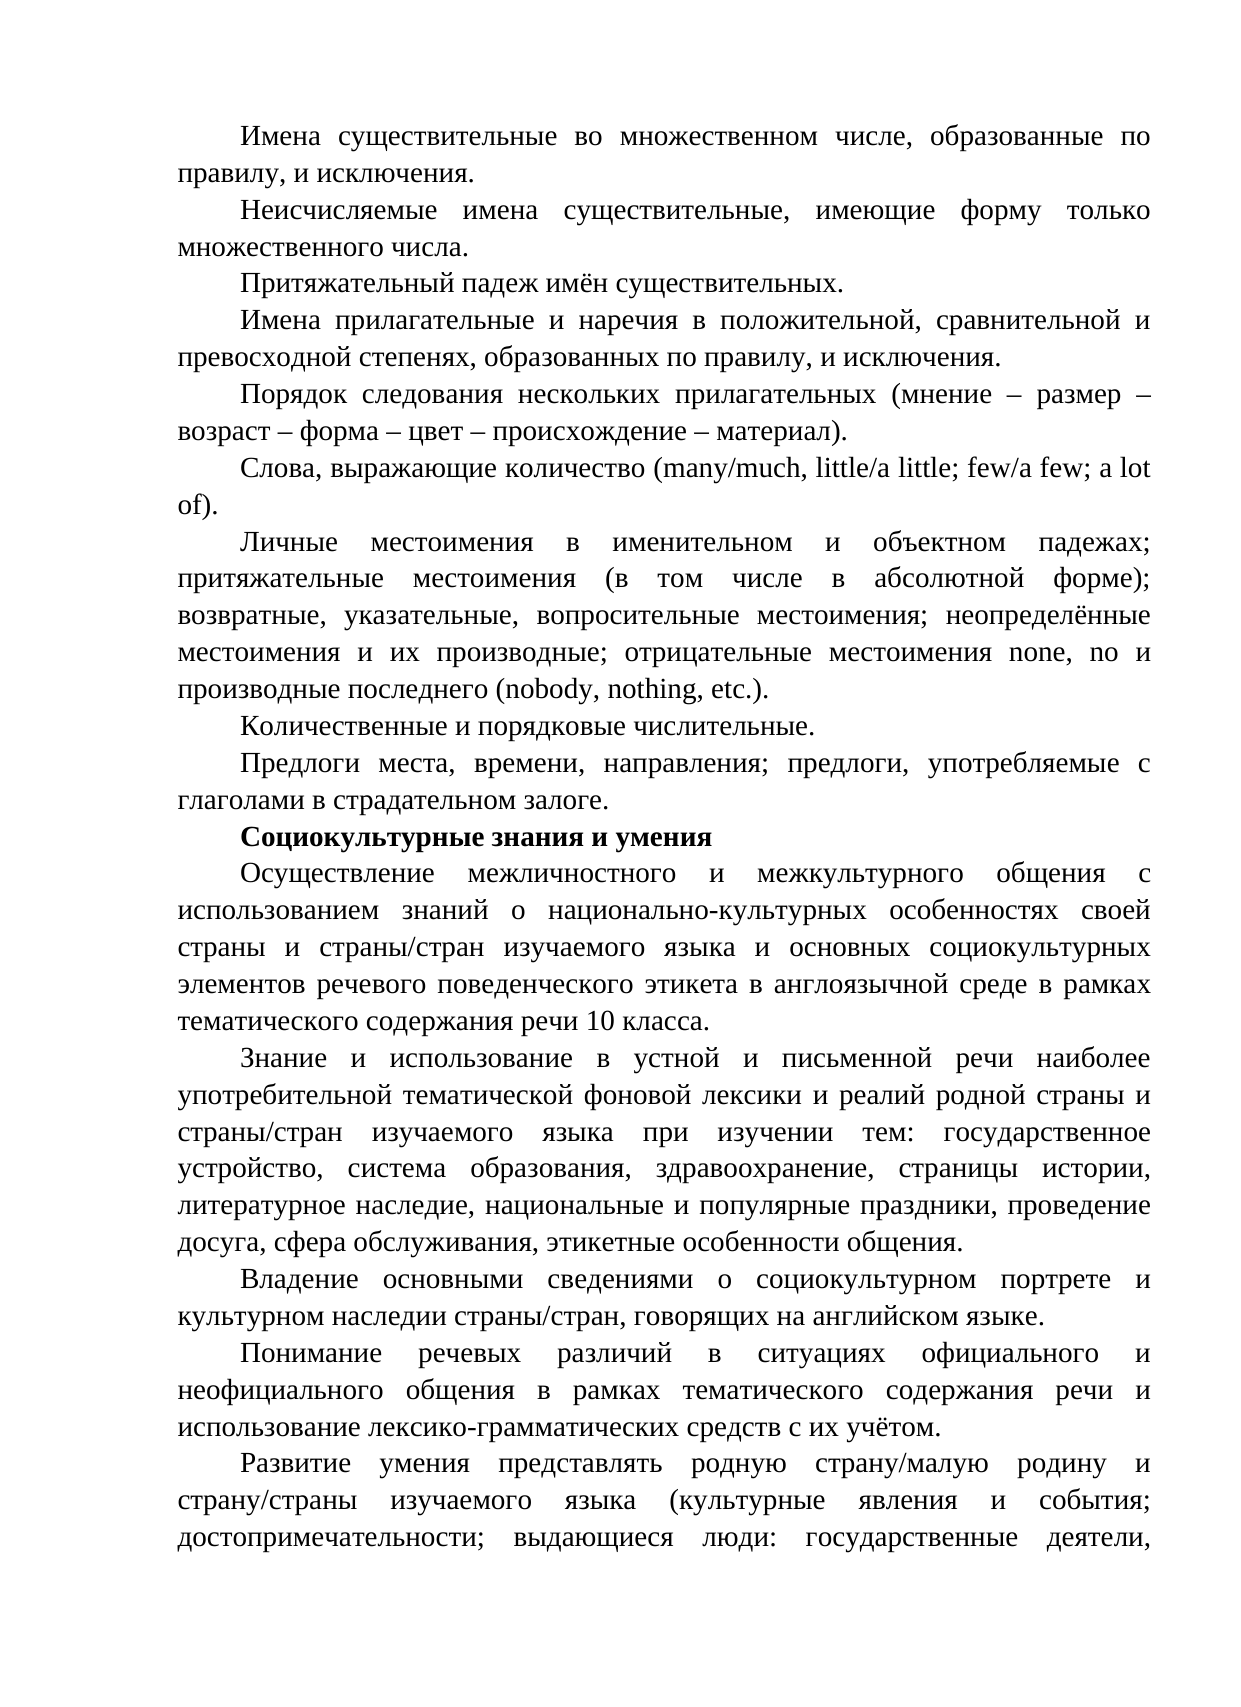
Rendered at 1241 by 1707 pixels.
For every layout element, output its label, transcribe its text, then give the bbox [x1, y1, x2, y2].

text Имена существительные во множественном числе, образованные по правилу, и исключения. [177, 118, 1152, 188]
text Имена прилагательные и наречия в положительной, сравнительной и превосходной степенях, образованных по правилу, и исключения. [177, 302, 1152, 373]
text Неисчисляемые имена существительные, имеющие форму только множественного числа. [177, 192, 1152, 262]
text Личные местоимения в именительном и объектном падежах; притяжательные местоимения (в том числе в абсолютной форме); возвратные, указательные, вопросительные местоимения; неопределённые местоимения и их производные; отрицательные местоимения none, no и производные последнего (nobody, nothing, etc.). [177, 524, 1152, 705]
text Предлоги места, времени, направления; предлоги, употребляемые с глаголами в страдательном залоге. [177, 745, 1152, 815]
text Осуществление межличностного и межкультурного общения с использованием знаний о национально-культурных особенностях своей страны и страны/стран изучаемого языка и основных социокультурных элементов речевого поведенческого этикета в англоязычной среде в рамках тематического содержания речи 10 класса. [177, 856, 1152, 1037]
text Владение основными сведениями о социокультурном портрете и культурном наследии страны/стран, говорящих на английском языке. [177, 1261, 1152, 1332]
text Количественные и порядковые числительные. [177, 708, 1152, 742]
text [177, 1446, 1152, 1553]
text Социокультурные знания и умения [177, 819, 1152, 852]
text Слова, выражающие количество (many/much, little/a little; few/a few; a lot of). [177, 450, 1152, 520]
text Понимание речевых различий в ситуациях официального и неофициального общения в рамках тематического содержания речи и использование лексико-грамматических средств с их учётом. [177, 1335, 1152, 1442]
text Притяжательный падеж имён существительных. [177, 266, 1152, 299]
text Знание и использование в устной и письменной речи наиболее употребительной тематической фоновой лексики и реалий родной страны и страны/стран изучаемого языка при изучении тем: государственное устройство, система образования, здравоохранение, страницы истории, литературное наследие, национальные и популярные праздники, проведение досуга, сфера обслуживания, этикетные особенности общения. [177, 1040, 1152, 1258]
text Порядок следования нескольких прилагательных (мнение – размер – возраст – форма – цвет – происхождение – материал). [177, 376, 1152, 447]
